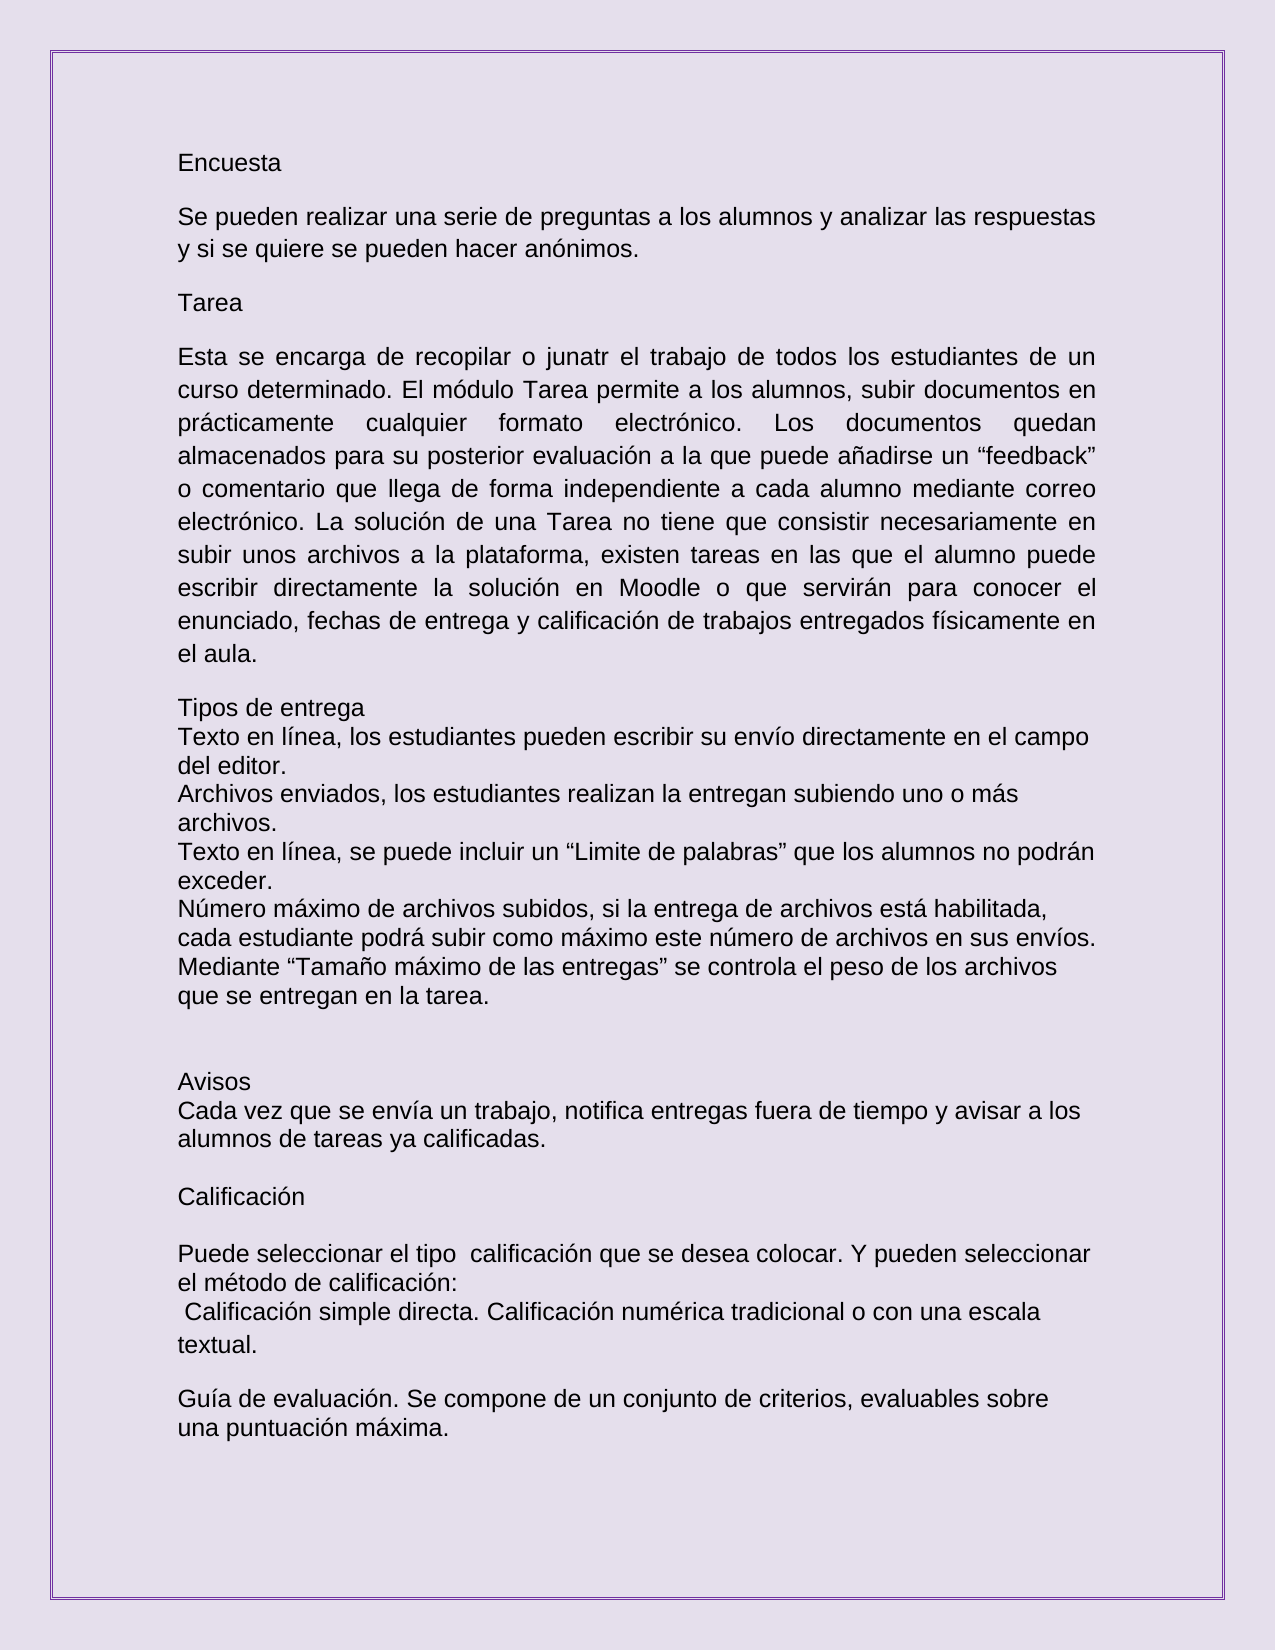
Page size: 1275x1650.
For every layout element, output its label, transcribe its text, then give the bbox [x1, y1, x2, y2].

text Texto en línea, se puede incluir un “Limite de palabras” que los alumnos no podrán exceder. [177, 837, 1098, 894]
text Archivos enviados, los estudiantes realizan la entregan subiendo uno o más archivos. [177, 779, 1098, 837]
text Número máximo de archivos subidos, si la entrega de archivos está habilitada, cada estudiante podrá subir como máximo este número de archivos en sus envíos. [177, 894, 1098, 952]
text Tipos de entrega [177, 693, 1098, 722]
text Esta se encarga de recopilar o junatr el trabajo de todos los estudiantes de un curso determinado. El módulo Tarea permite a los alumnos, subir documentos en prácticamente cualquier formato electrónico. Los documentos quedan almacenados para su posterior evaluación a la que puede añadirse un “feedback” o comentario que llega de forma independiente a cada alumno mediante correo electrónico. La solución de una Tarea no tiene que consistir necesariamente en subir unos archivos a la plataforma, existen tareas en las que el alumno puede escribir directamente la solución en Moodle o que servirán para conocer el enunciado, fechas de entrega y calificación de trabajos entregados físicamente en el aula. [177, 342, 1098, 668]
text Texto en línea, los estudiantes pueden escribir su envío directamente en el campo del editor. [177, 722, 1098, 779]
text Encuesta [177, 148, 1098, 176]
text Puede seleccionar el tipo calificación que se desea colocar. Y pueden seleccionar el método de calificación: [177, 1239, 1098, 1297]
text Calificación simple directa. Calificación numérica tradicional o con una escala textual. [177, 1297, 1098, 1359]
text Se pueden realizar una serie de preguntas a los alumnos y analizar las respuestas y si se quiere se pueden hacer anónimos. [177, 201, 1098, 263]
text Tarea [177, 288, 1098, 317]
text Avisos [177, 1067, 1098, 1096]
text Cada vez que se envía un trabajo, notifica entregas fuera de tiempo y avisar a los alumnos de tareas ya calificadas. [177, 1096, 1098, 1153]
text Calificación [177, 1182, 1098, 1211]
text Guía de evaluación. Se compone de un conjunto de criterios, evaluables sobre una puntuación máxima. [177, 1384, 1098, 1441]
text Mediante “Tamaño máximo de las entregas” se controla el peso de los archivos que se entregan en la tarea. [177, 952, 1098, 1009]
